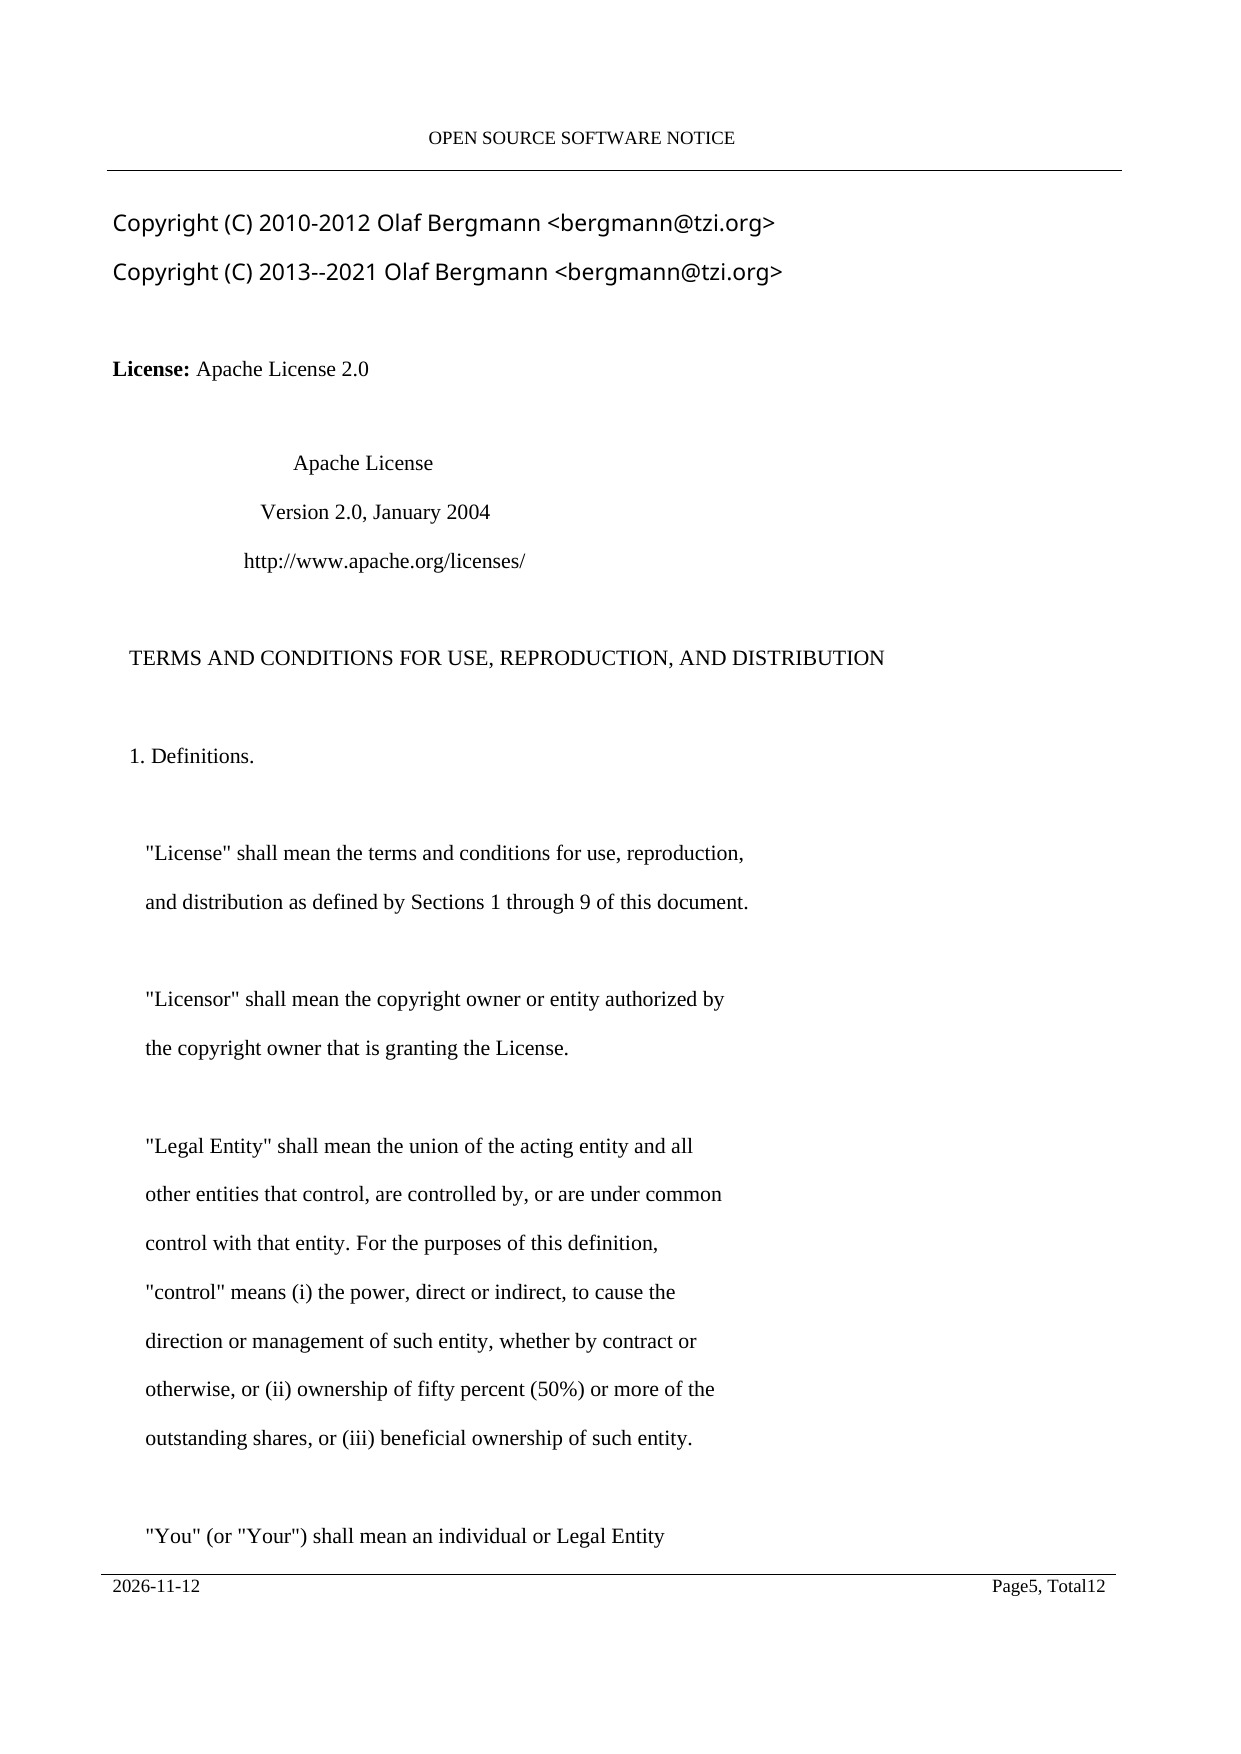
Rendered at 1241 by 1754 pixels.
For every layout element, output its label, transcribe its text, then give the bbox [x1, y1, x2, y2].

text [112, 206, 1128, 336]
text License: Apache License 2.0 [112, 353, 1128, 385]
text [112, 398, 1128, 1551]
